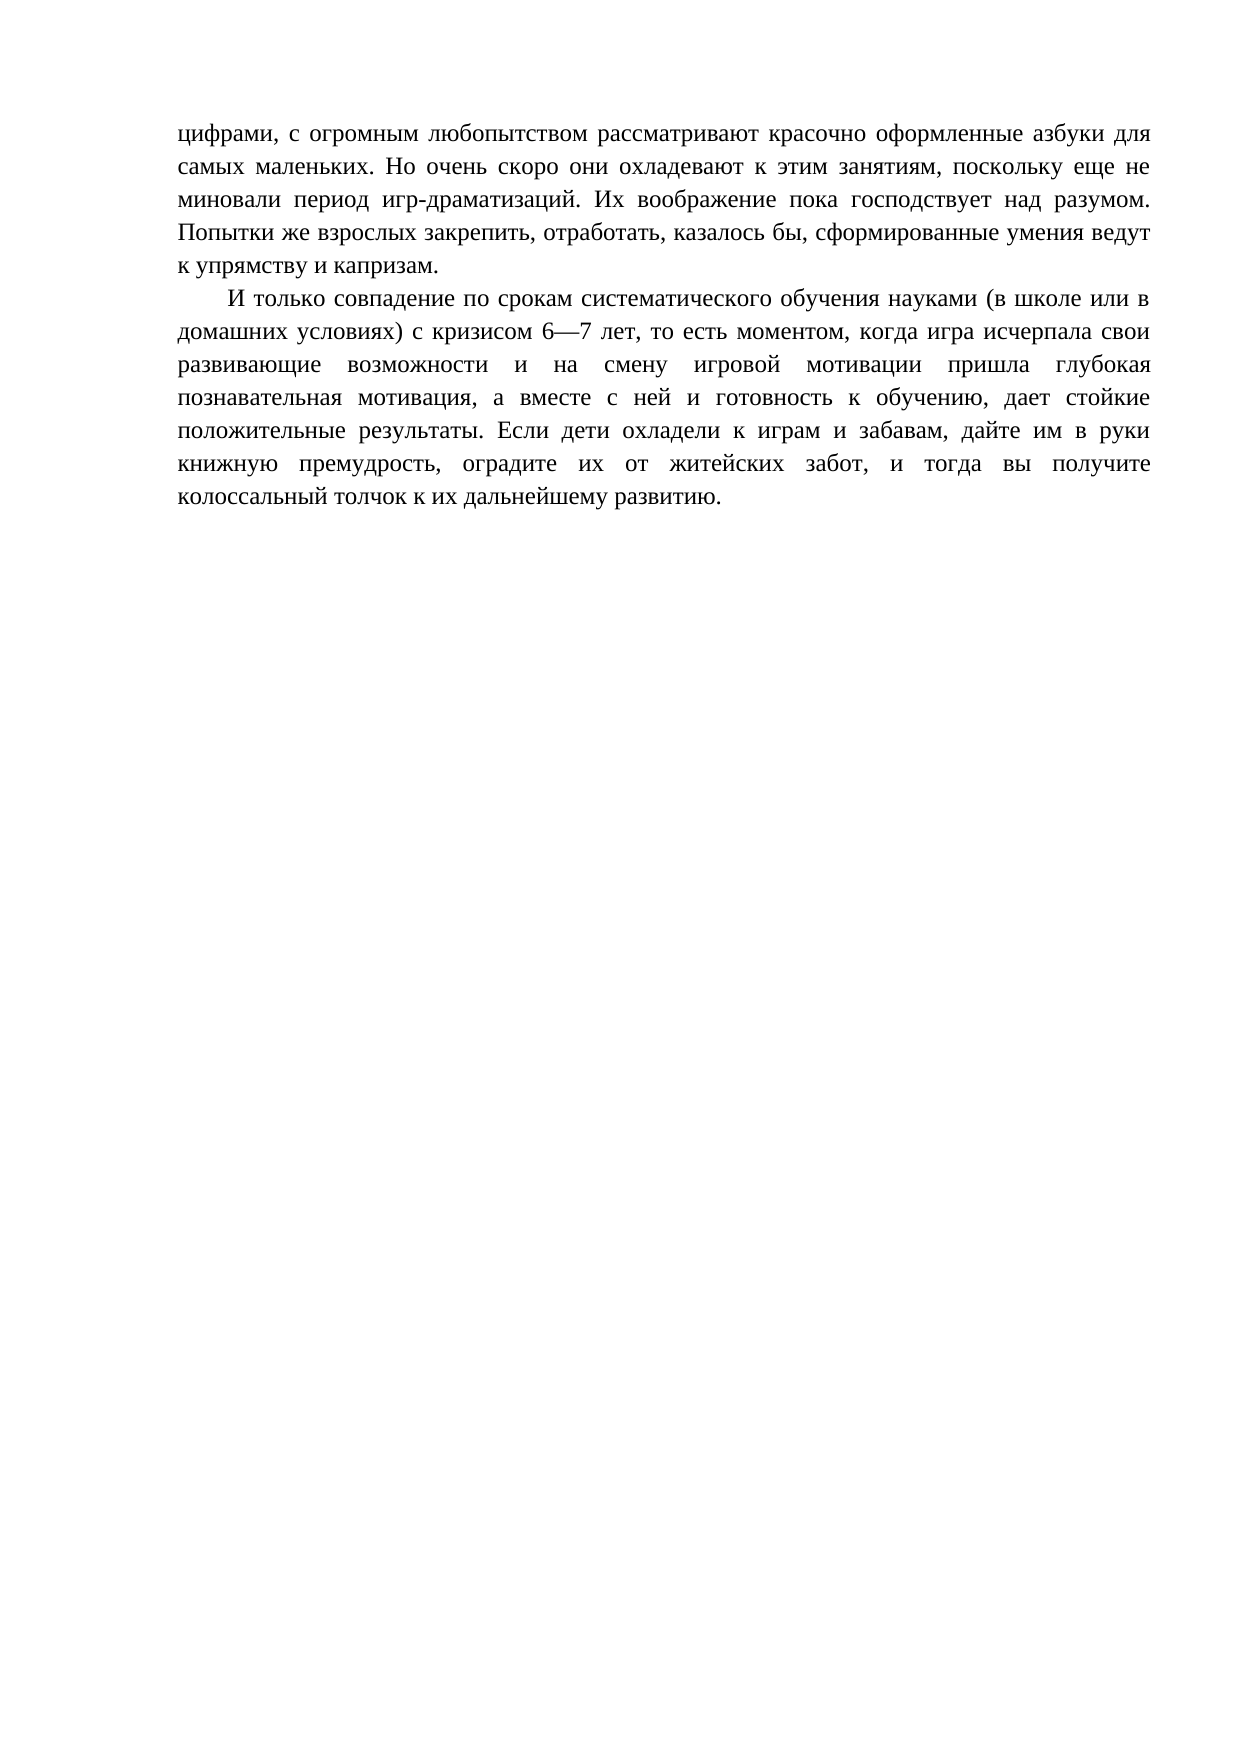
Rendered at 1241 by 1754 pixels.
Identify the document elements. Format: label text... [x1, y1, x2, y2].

text И только совпадение по срокам систематического обучения науками (в школе или в домашних условиях) с кризисом 6—7 лет, то есть моментом, когда игра исчерпала свои развивающие возможности и на смену игровой мотивации пришла глубокая познавательная мотивация, а вместе с ней и готовность к обучению, дает стойкие положительные результаты. Если дети охладели к играм и забавам, дайте им в руки книжную премудрость, оградите их от житейских забот, и тогда вы получите колоссальный толчок к их дальнейшему развитию. [177, 283, 1152, 510]
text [177, 118, 1152, 279]
